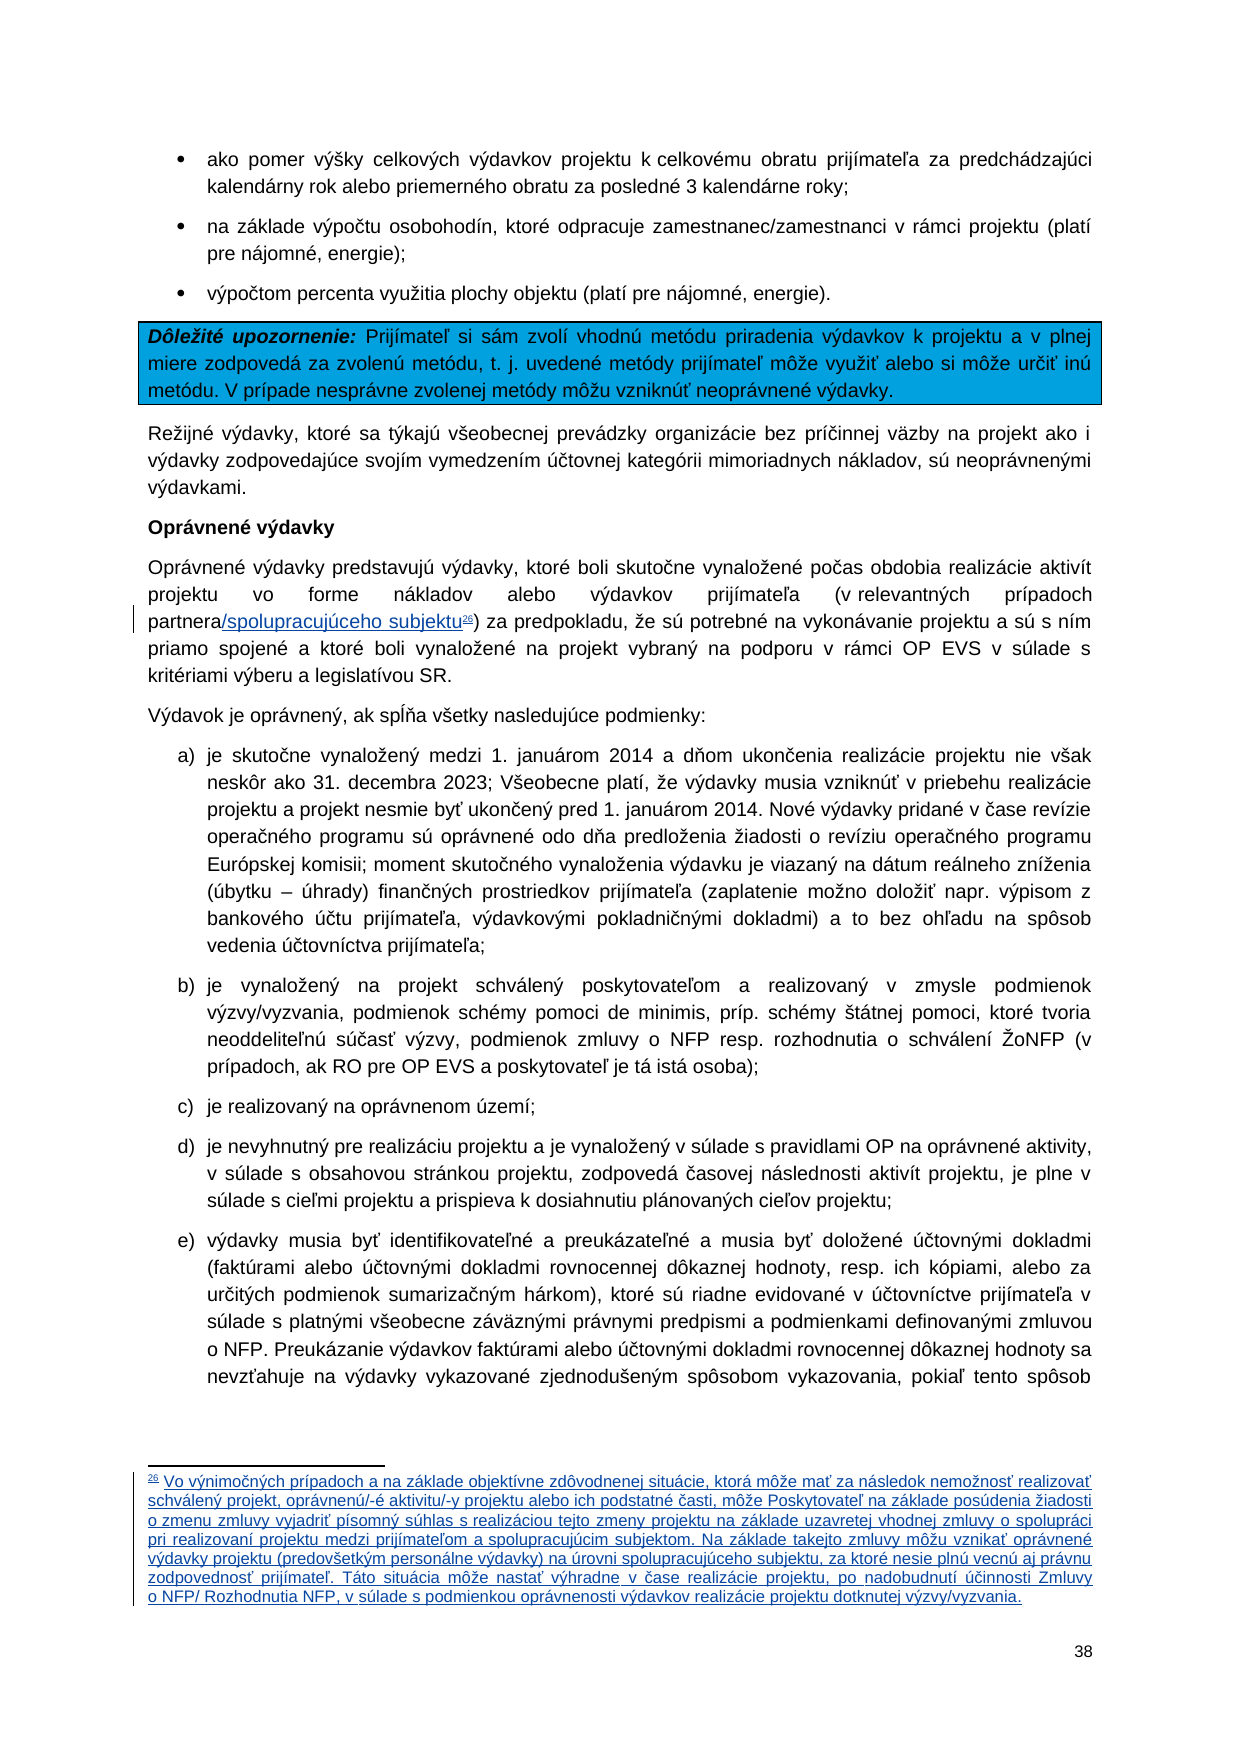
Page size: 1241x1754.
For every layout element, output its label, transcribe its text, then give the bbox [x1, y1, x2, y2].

list je vynaložený na projekt schválený poskytovateľom a realizovaný v zmysle podmienok výzvy/vyzvania, podmienok schémy pomoci de minimis, príp. schémy štátnej pomoci, ktoré tvoria neoddeliteľnú súčasť výzvy, podmienok zmluvy o NFP resp. rozhodnutia o schválení ŽoNFP (v prípadoch, ak RO pre OP EVS a poskytovateľ je tá istá osoba); [177, 974, 1092, 1078]
text výpočtom percenta využitia plochy objektu (platí pre nájomné, energie). [177, 282, 1092, 304]
list je nevyhnutný pre realizáciu projektu a je vynaložený v súlade s pravidlami OP na oprávnené aktivity, v súlade s obsahovou stránkou projektu, zodpovedá časovej následnosti aktivít projektu, je plne v súlade s cieľmi projektu a prispieva k dosiahnutiu plánovaných cieľov projektu; [177, 1134, 1092, 1212]
text Dôležité upozornenie: Prijímateľ si sám zvolí vhodnú metódu priradenia výdavkov k projektu a v plnej miere zodpovedá za zvolenú metódu, t. j. uvedené metódy prijímateľ môže využiť alebo si môže určiť inú metódu. V prípade nesprávne zvolenej metódy môžu vzniknúť neoprávnené výdavky. [139, 323, 1101, 404]
text ako pomer výšky celkových výdavkov projektu k celkovému obratu prijímateľa za predchádzajúci kalendárny rok alebo priemerného obratu za posledné 3 kalendárne roky; [177, 148, 1092, 198]
text Výdavok je oprávnený, ak spĺňa všetky nasledujúce podmienky: [148, 704, 1092, 727]
text Režijné výdavky, ktoré sa týkajú všeobecnej prevádzky organizácie bez príčinnej väzby na projekt ako i výdavky zodpovedajúce svojím vymedzením účtovnej kategórii mimoriadnych nákladov, sú neoprávnenými výdavkami. [148, 422, 1092, 499]
text Oprávnené výdavky predstavujú výdavky, ktoré boli skutočne vynaložené počas obdobia realizácie aktivít projektu vo forme nákladov alebo výdavkov prijímateľa (v relevantných prípadoch partnera) za predpokladu, že sú potrebné na vykonávanie projektu a sú s ním priamo spojené a ktoré boli vynaložené na projekt vybraný na podporu v rámci OP EVS v súlade s kritériami výberu a legislatívou SR. [148, 556, 1092, 687]
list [177, 1229, 1092, 1387]
list je skutočne vynaložený medzi 1. januárom 2014 a dňom ukončenia realizácie projektu nie však neskôr ako 31. decembra 2023; Všeobecne platí, že výdavky musia vzniknúť v priebehu realizácie projektu a projekt nesmie byť ukončený pred 1. januárom 2014. Nové výdavky pridané v čase revízie operačného programu sú oprávnené odo dňa predloženia žiadosti o revíziu operačného programu Európskej komisii; moment skutočného vynaloženia výdavku je viazaný na dátum reálneho zníženia (úbytku – úhrady) finančných prostriedkov prijímateľa (zaplatenie možno doložiť napr. výpisom z bankového účtu prijímateľa, výdavkovými pokladničnými dokladmi) a to bez ohľadu na spôsob vedenia účtovníctva prijímateľa; [177, 744, 1092, 957]
list je realizovaný na oprávnenom území; [177, 1095, 1092, 1118]
text Oprávnené výdavky [148, 516, 1092, 538]
text na základe výpočtu osobohodín, ktoré odpracuje zamestnanec/zamestnanci v rámci projektu (platí pre nájomné, energie); [177, 215, 1092, 265]
